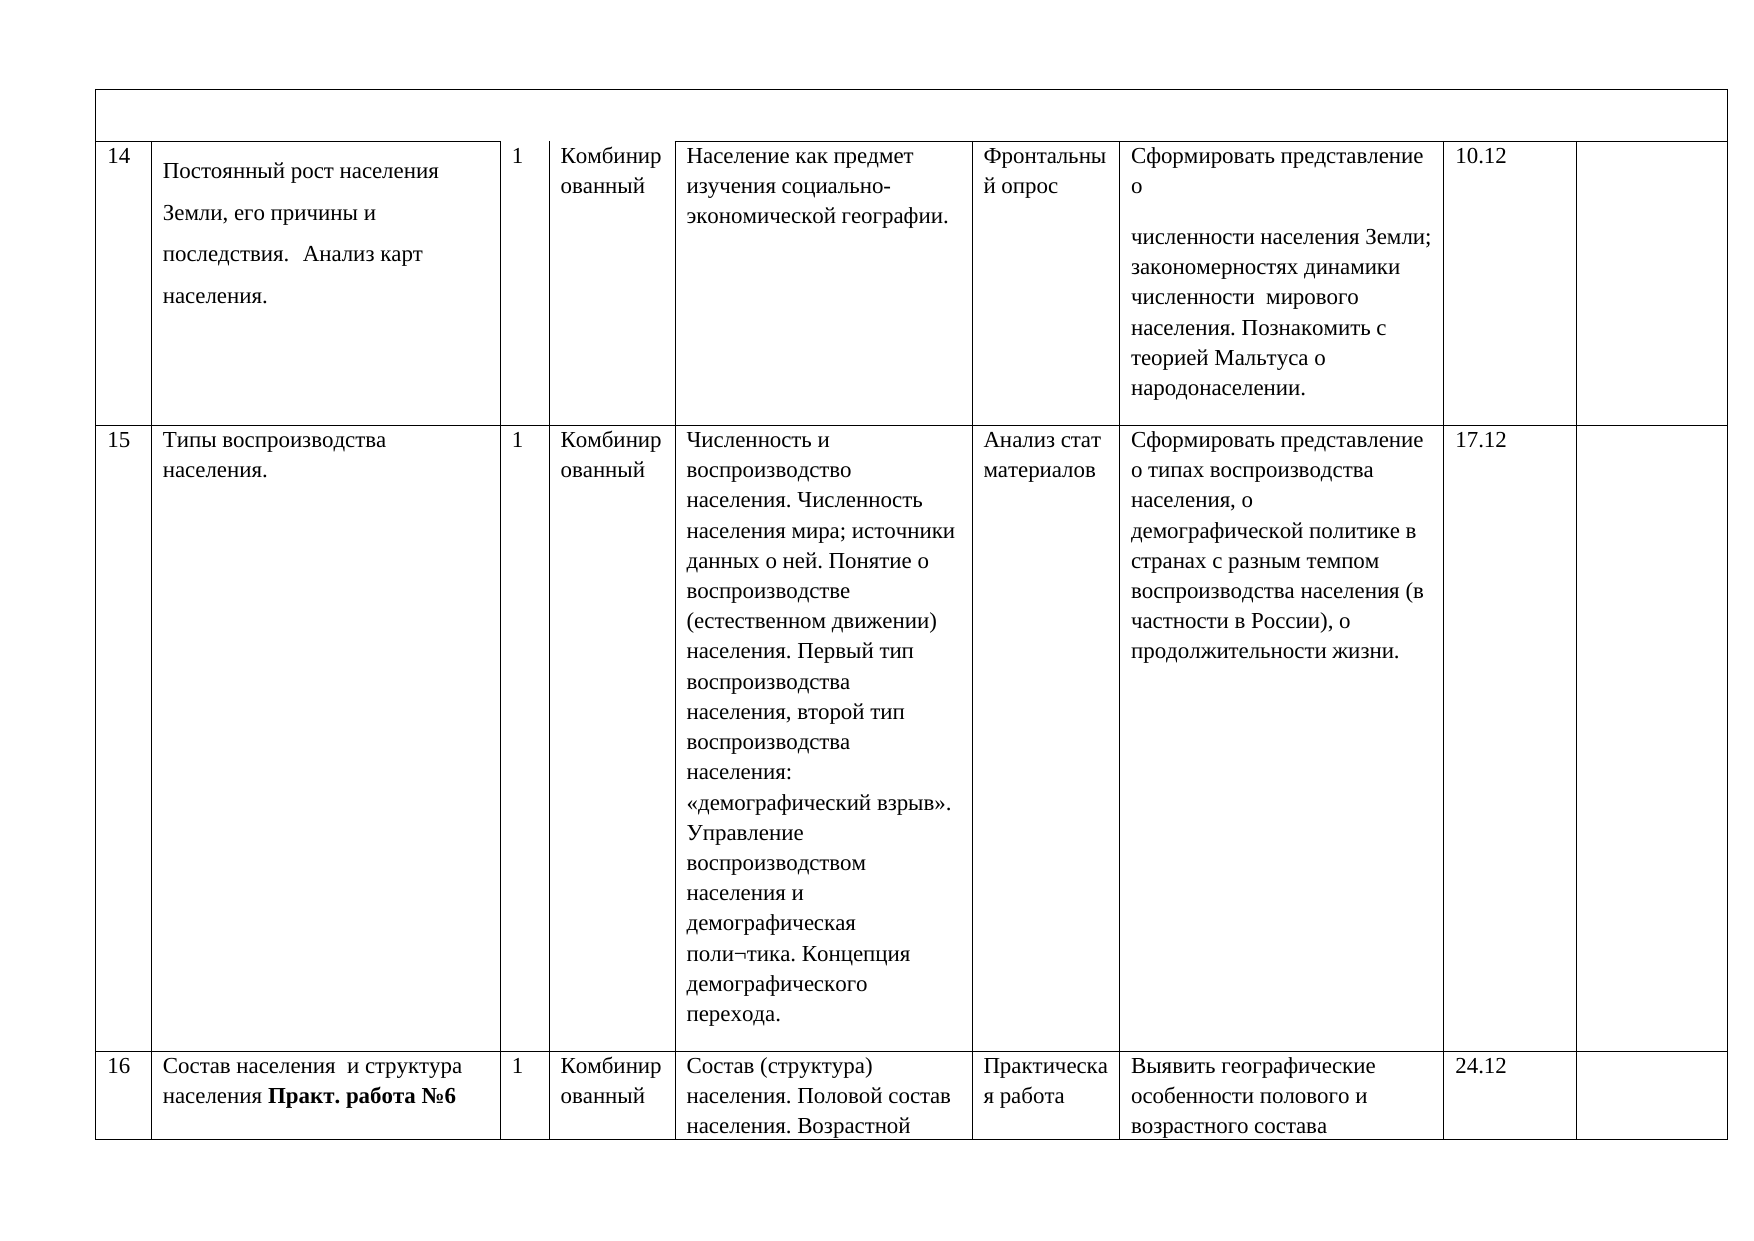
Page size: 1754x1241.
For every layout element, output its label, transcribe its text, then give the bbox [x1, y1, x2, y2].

table_cell [96, 90, 1727, 141]
table_cell Население как предмет изучения социально-экономической географии. [676, 142, 972, 425]
table_cell Комбинированный [550, 141, 675, 425]
table_cell 16 [96, 1052, 151, 1139]
table_cell Комбинированный [550, 426, 675, 1051]
table_cell [1577, 426, 1727, 1051]
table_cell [152, 1052, 500, 1139]
table_cell Сформировать представление о численности населения Земли; закономерностях динамики численности мирового населения. Познакомить с теорией Мальтуса о народонаселении. [1120, 142, 1443, 425]
table_cell 15 [96, 426, 151, 1051]
table_cell Практическая работа [973, 1052, 1119, 1139]
table_cell 1 [501, 1052, 549, 1139]
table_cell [676, 1052, 972, 1139]
table_cell Сформировать представление о типах воспроизводства населения, о демографической политике в странах с разным темпом воспроизводства населения (в частности в России), о продолжительности жизни. [1120, 426, 1443, 1051]
table_cell 1 [501, 426, 549, 1051]
table_cell Численность и воспроизводство населения. Численность населения мира; источники данных о ней. Понятие о воспроизводстве (естественном движении) населения. Первый тип воспроизводства населения, второй тип воспроизводства населения: «демографический взрыв». Управление воспроизводством населения и демографическая поли¬тика. Концепция демографического перехода. [676, 426, 972, 1051]
table_cell 10.12 [1444, 142, 1576, 425]
table_cell Фронтальный опрос [973, 142, 1119, 425]
table_cell Типы воспроизводства населения. [152, 426, 500, 1051]
table_cell Комбинированный [550, 1052, 675, 1139]
table_cell Постоянный рост населения Земли, его причины и последствия. Анализ карт населения. [152, 142, 500, 425]
table_cell 17.12 [1444, 426, 1576, 1051]
table_cell Анализ стат материалов [973, 426, 1119, 1051]
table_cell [1120, 1052, 1443, 1139]
table_cell [1577, 1052, 1727, 1139]
table_cell 1 [501, 141, 549, 425]
table_cell 24.12 [1444, 1052, 1576, 1139]
table_cell 14 [96, 142, 151, 425]
table_cell [1577, 142, 1727, 425]
